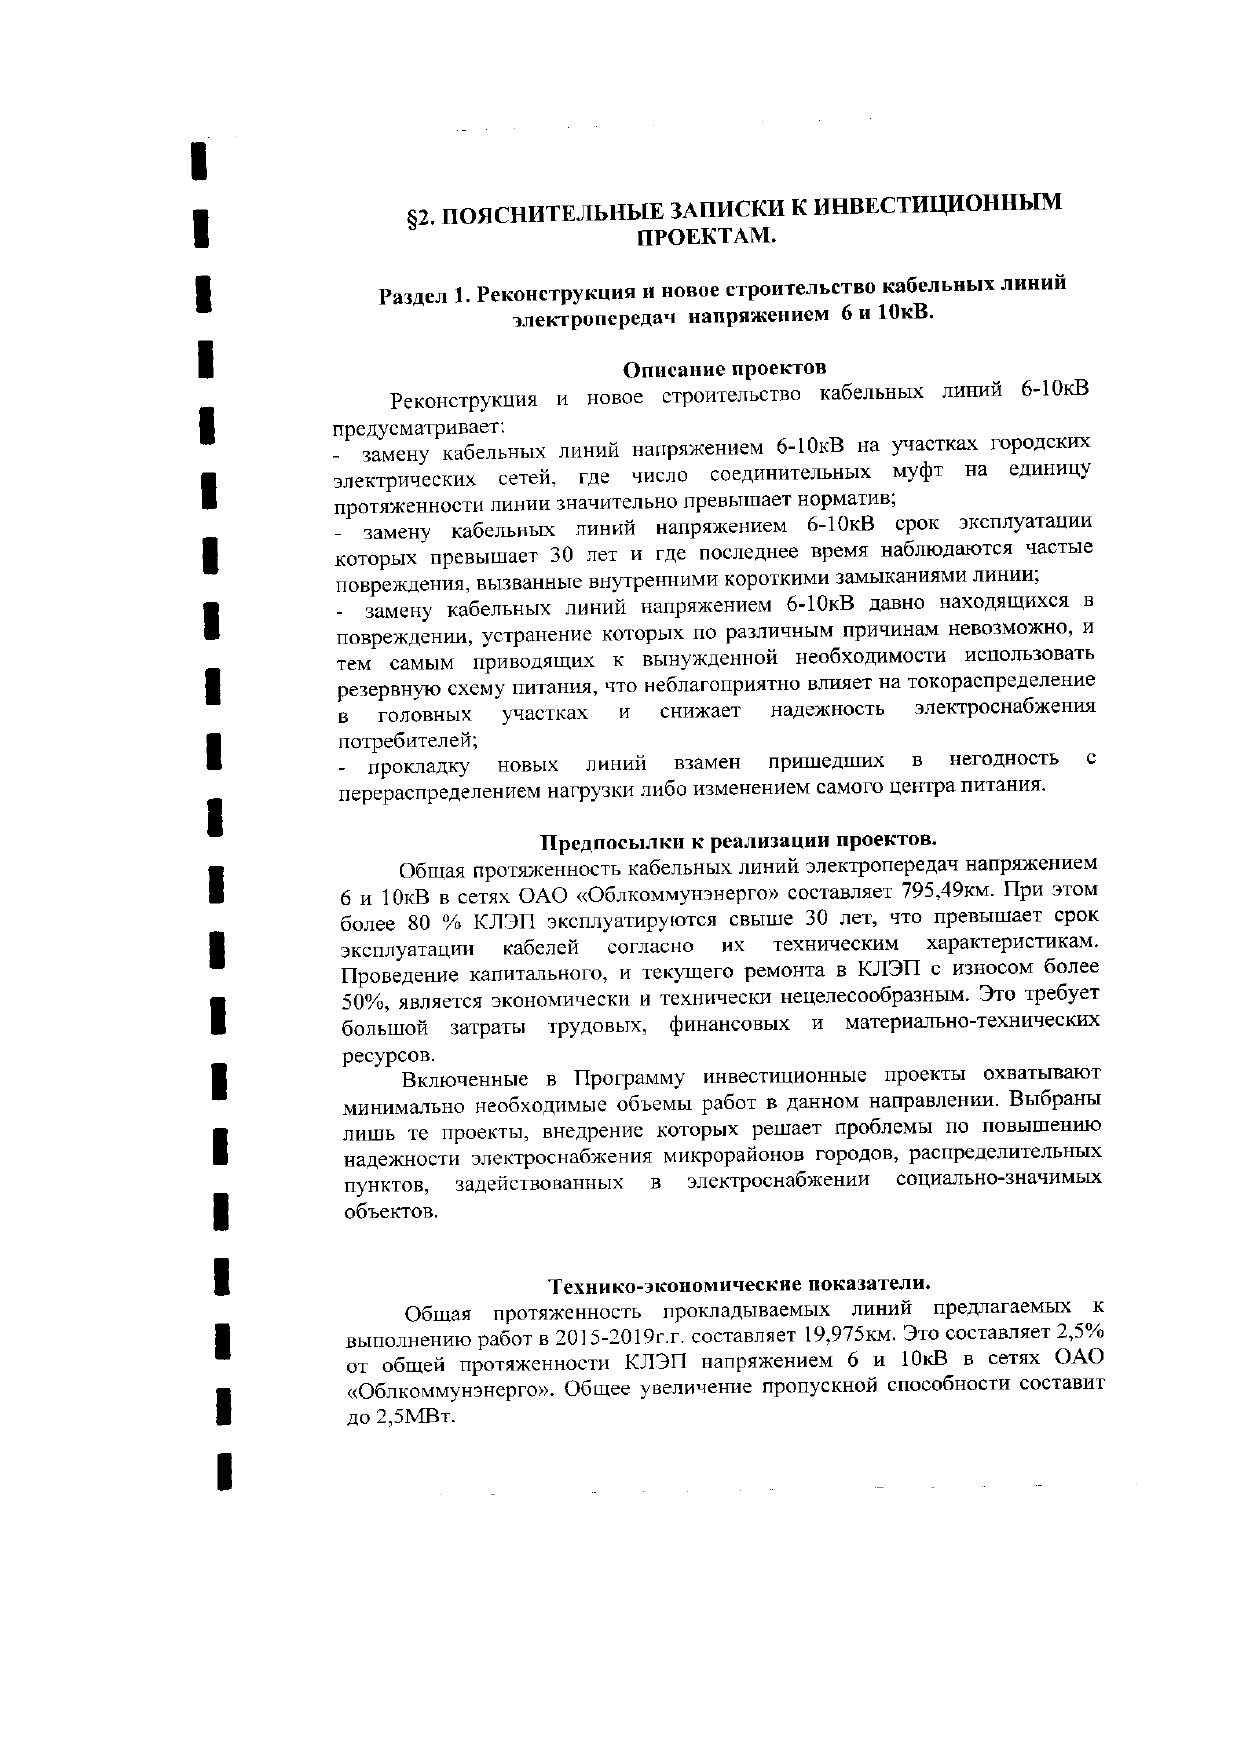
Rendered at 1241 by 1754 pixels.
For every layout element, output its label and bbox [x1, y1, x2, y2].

picture [177, 118, 1151, 1495]
